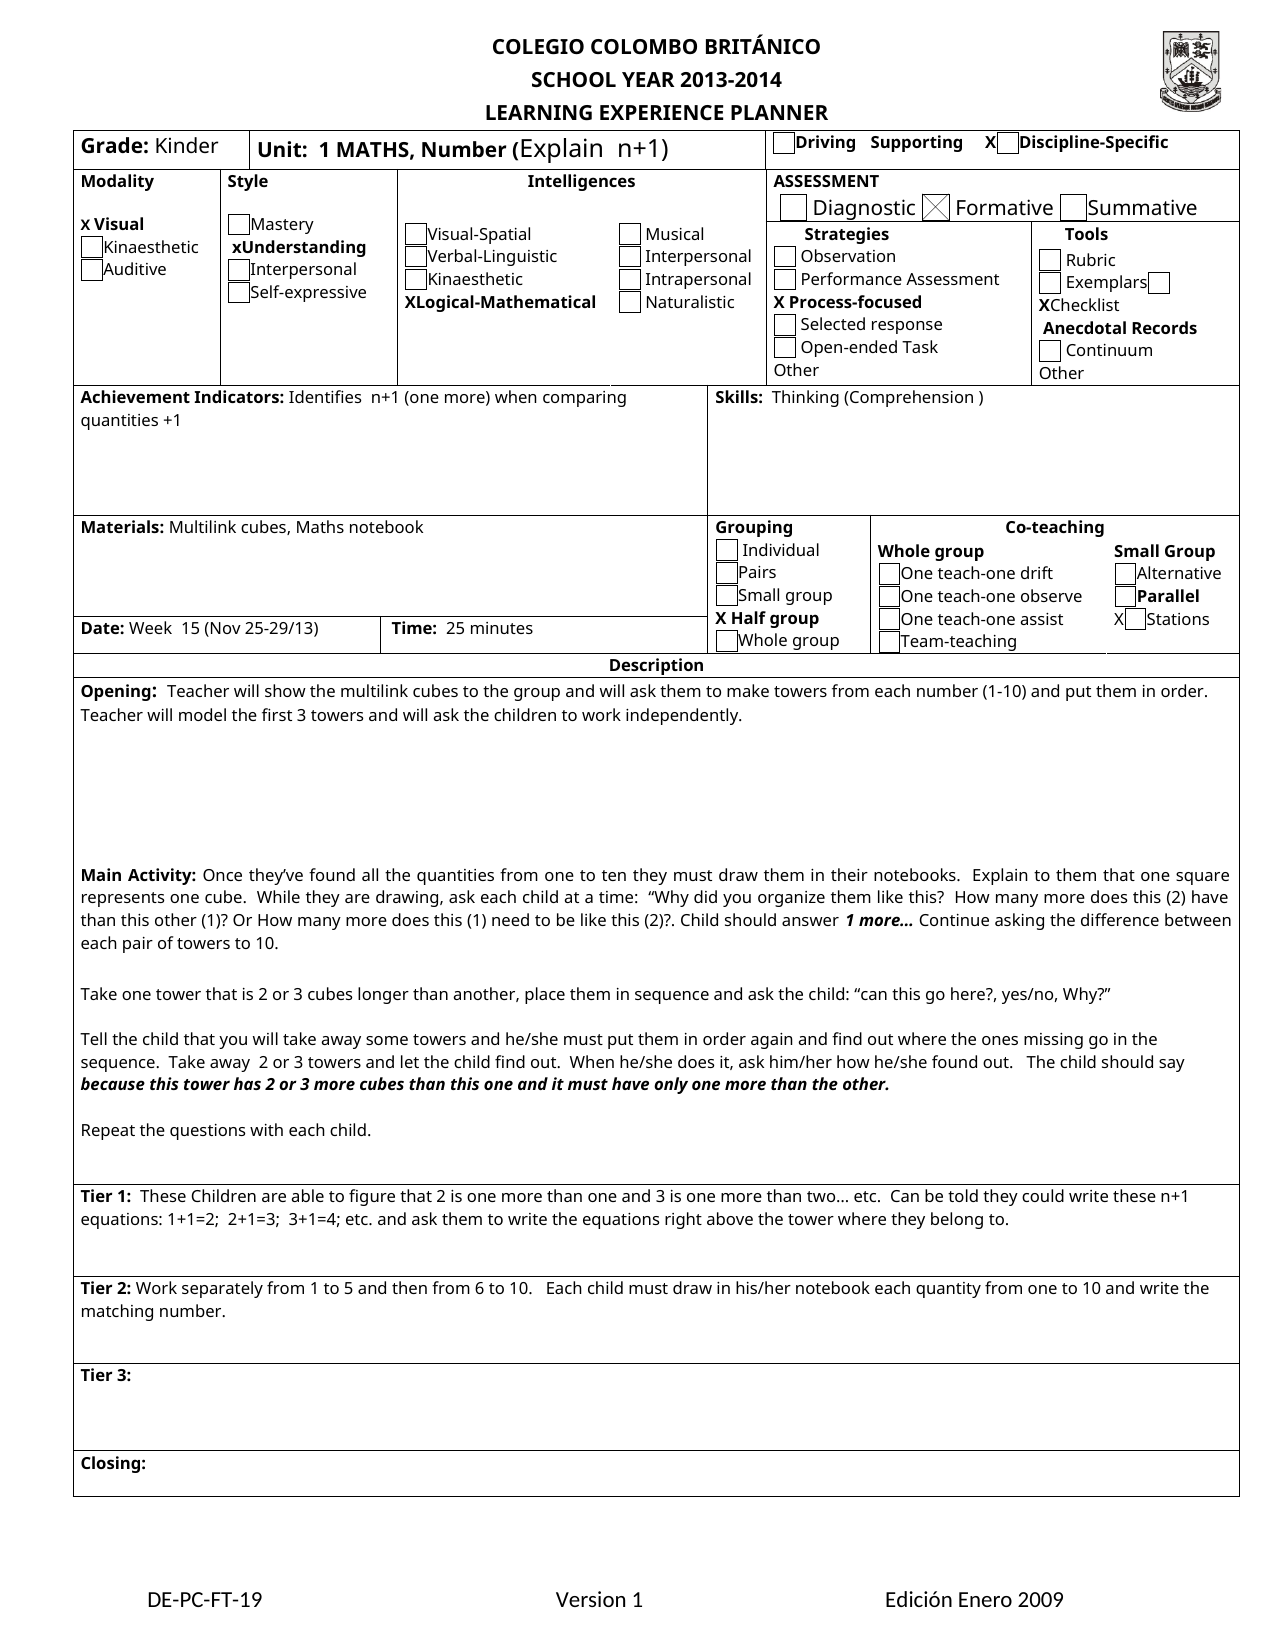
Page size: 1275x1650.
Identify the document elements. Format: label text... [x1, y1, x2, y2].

table_cell Tools Rubric ExemplarsXChecklist Anecdotal Records Continuum Other [1032, 222, 1239, 384]
table_cell Modality X Visual Kinaesthetic Auditive [74, 170, 220, 384]
table_cell Driving Supporting XDiscipline-Specific [766, 131, 1239, 169]
table_cell Opening: Teacher will show the multilink cubes to the group and will ask them to make towers from each number (1-10) and put them in order. Teacher will model the first 3 towers and will ask the children to work independently. [74, 678, 1239, 862]
table_cell Grouping Individual Pairs Small group X Half group Whole group [708, 516, 870, 653]
table_header COLEGIO COLOMBO BRITÁNICO SCHOOL YEAR 2013-2014 LEARNING EXPERIENCE PLANNER [74, 33, 1239, 130]
table_cell Co-teaching [871, 516, 1239, 538]
table_cell Musical Interpersonal Intrapersonal Naturalistic [611, 222, 766, 384]
table_cell Tier 1: These Children are able to figure that 2 is one more than one and 3 is one more than two… etc. Can be told they could write these n+1 equations: 1+1=2; 2+1=3; 3+1=4; etc. and ask them to write the equations right above the tower where they belong to. [74, 1185, 1239, 1276]
table_cell Date: Week 15 (Nov 25-29/13) [74, 617, 380, 653]
picture [1160, 31, 1222, 112]
table_cell Tier 2: Work separately from 1 to 5 and then from 6 to 10. Each child must draw in his/her notebook each quantity from one to 10 and write the matching number. [74, 1277, 1239, 1363]
table_cell Closing: [74, 1451, 1239, 1496]
table_cell Small Group Alternative Parallel XStations [1107, 539, 1239, 653]
table_cell Tier 3: [74, 1364, 1239, 1450]
table_cell Skills: Thinking (Comprehension ) [708, 386, 1239, 514]
table_cell Description [74, 654, 1239, 677]
table_cell Strategies Observation Performance Assessment X Process-focused Selected response Open-ended Task Other [767, 222, 1031, 384]
table_cell Intelligences [398, 170, 766, 221]
table_cell Style Mastery xUnderstanding Interpersonal Self-expressive [221, 170, 397, 384]
table_cell Materials: Multilink cubes, Maths notebook [74, 516, 707, 616]
table_cell Visual-Spatial Verbal-Linguistic Kinaesthetic XLogical-Mathematical [398, 222, 610, 384]
table_cell Achievement Indicators: Identifies n+1 (one more) when comparing quantities +1 [74, 386, 707, 514]
table_cell Grade: Kinder [74, 131, 249, 169]
table_cell Main Activity: Once they’ve found all the quantities from one to ten they must draw them in their notebooks. Explain to them that one square represents one cube. While they are drawing, ask each child at a time: “Why did you organize them like this? How many more does this (2) have than this other (1)? Or How many more does this (1) need to be like this (2)?. Child should answer 1 more… Continue asking the difference between each pair of towers to 10. Take one tower that is 2 or 3 cubes longer than another, place them in sequence and ask the child: “can this go here?, yes/no, Why?” Tell the child that you will take away some towers and he/she must put them in order again and find out where the ones missing go in the sequence. Take away 2 or 3 towers and let the child find out. When he/she does it, ask him/her how he/she found out. The child should say because this tower has 2 or 3 more cubes than this one and it must have only one more than the other. Repeat the questions with each child. [74, 863, 1239, 1184]
table_cell Whole group One teach-one drift One teach-one observe One teach-one assist Team-teaching [871, 539, 1106, 653]
table_cell Time: 25 minutes [381, 617, 707, 653]
table_cell Unit: 1 MATHS, Number (Explain n+1) [250, 131, 765, 169]
table_cell ASSESSMENT Diagnostic Formative Summative [767, 170, 1239, 221]
